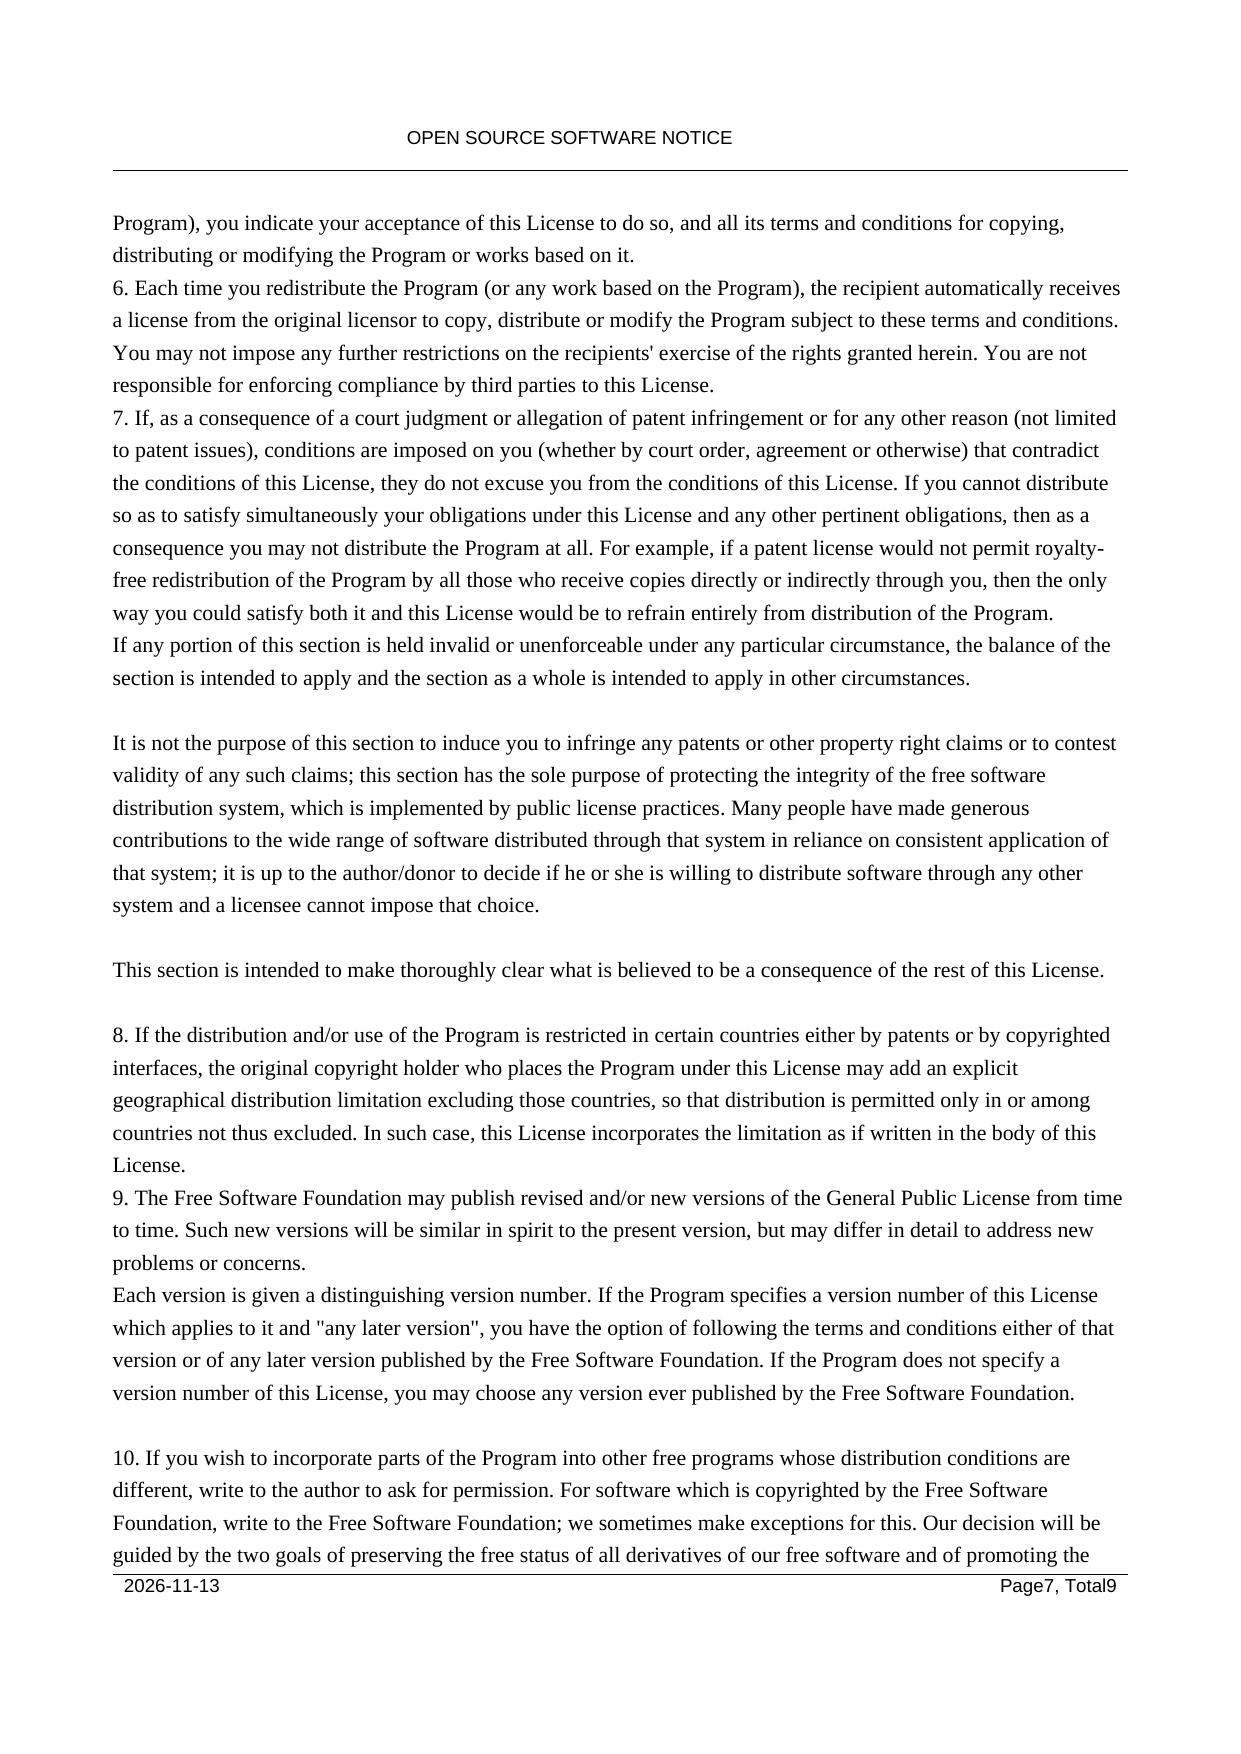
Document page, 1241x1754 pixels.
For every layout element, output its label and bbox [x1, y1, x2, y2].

text [112, 206, 1128, 1571]
